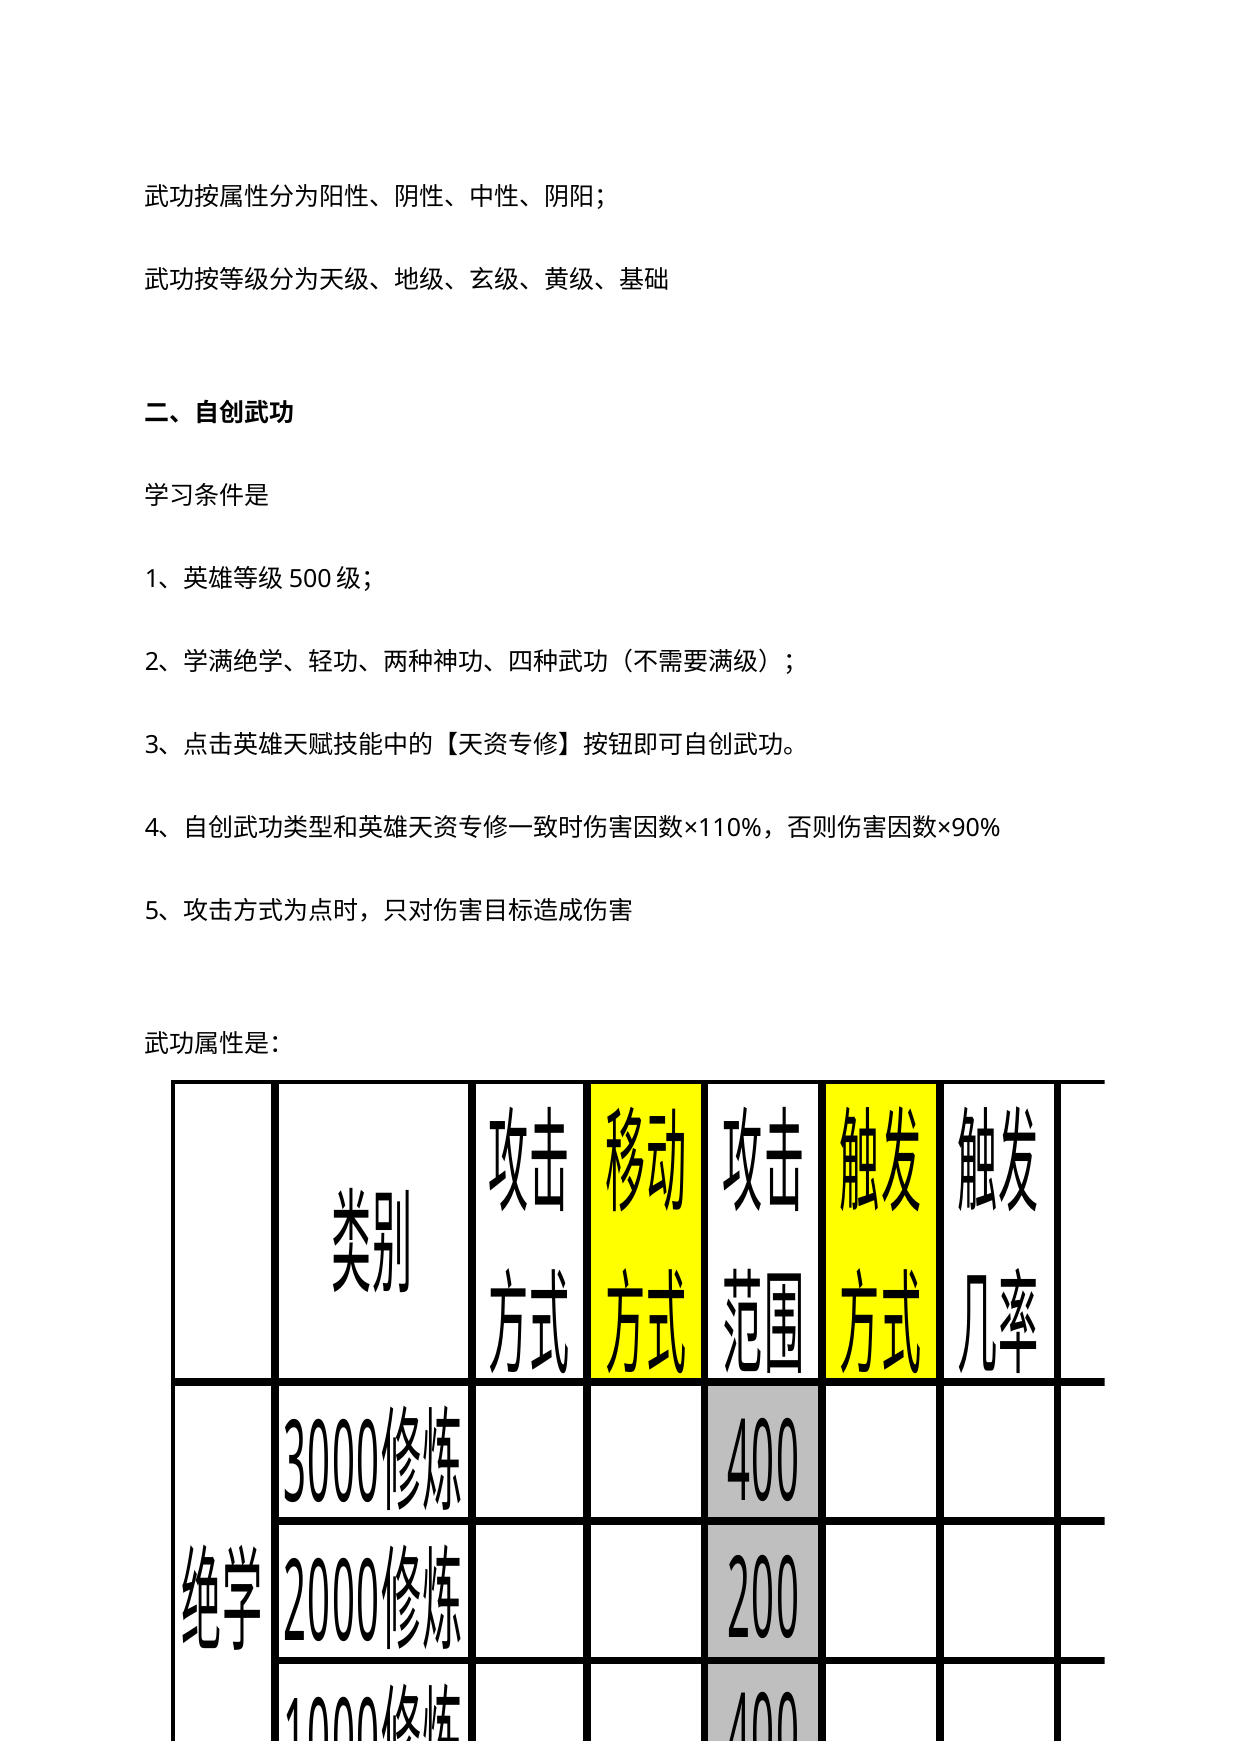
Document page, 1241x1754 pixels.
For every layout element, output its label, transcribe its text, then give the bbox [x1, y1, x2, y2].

text 3、点击英雄天赋技能中的【天资专修】按钮即可自创武功。 [112, 710, 1128, 775]
text 2、学满绝学、轻功、两种神功、四种武功（不需要满级）； [112, 627, 1128, 692]
text 5、攻击方式为点时，只对伤害目标造成伤害 [112, 876, 1128, 941]
text 武功属性是： [112, 1009, 1128, 1074]
text 二、自创武功 [112, 378, 1128, 443]
text 武功按等级分为天级、地级、玄级、黄级、基础 [112, 245, 1128, 310]
text 1、英雄等级500级； [112, 544, 1128, 609]
text 学习条件是 [112, 461, 1128, 526]
text 4、自创武功类型和英雄天资专修一致时伤害因数×110%，否则伤害因数×90% [112, 793, 1128, 858]
text 武功按属性分为阳性、阴性、中性、阴阳； [112, 162, 1128, 227]
